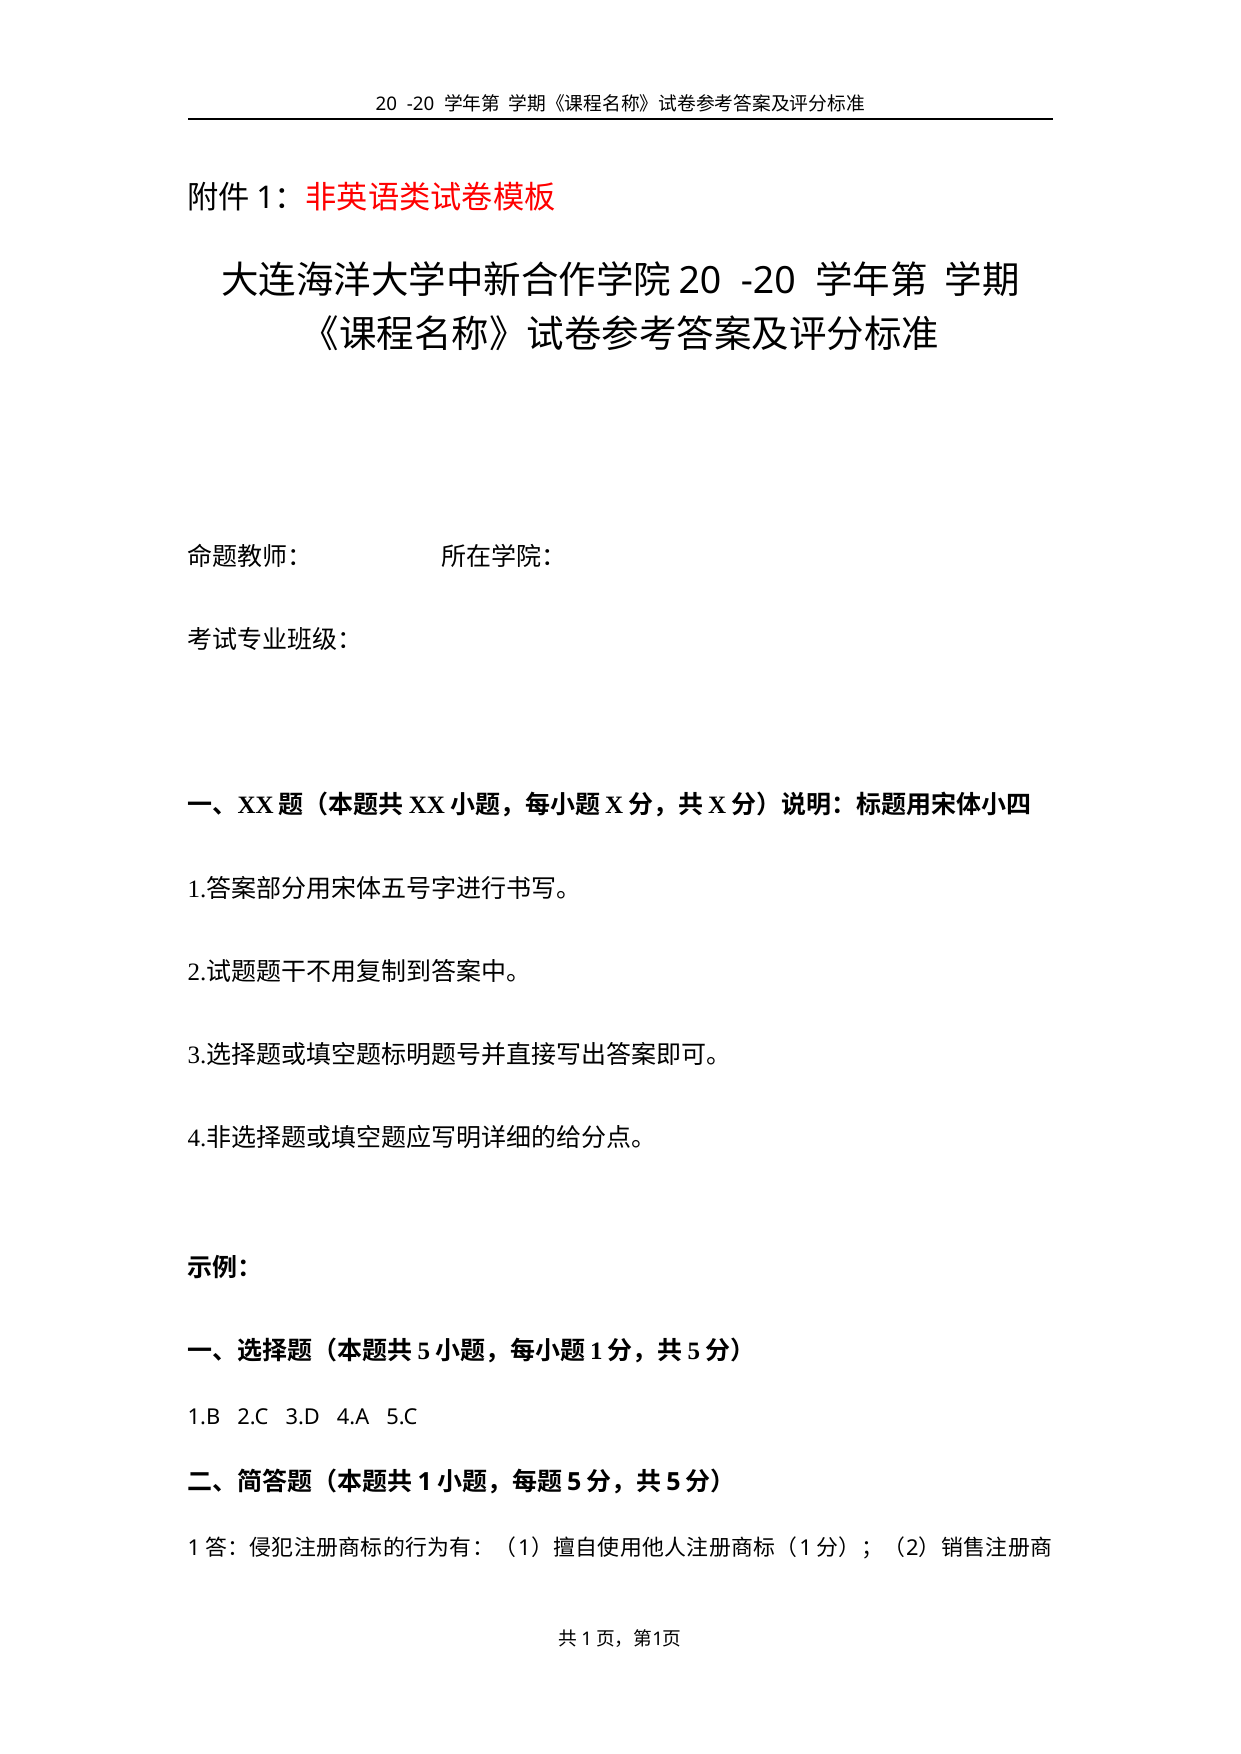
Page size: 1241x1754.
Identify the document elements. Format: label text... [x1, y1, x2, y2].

text 二、简答题（本题共1小题，每题5分，共5分） [187, 1447, 1053, 1512]
text 示例： [187, 1233, 1053, 1298]
text 附件1：非英语类试卷模板 [187, 162, 1053, 227]
text 大连海洋大学中新合作学院20 -20 学年第 学期 [187, 250, 1053, 304]
text 1.答案部分用宋体五号字进行书写。 [187, 854, 1053, 919]
text 一、选择题（本题共5小题，每小题1分，共5分） [187, 1316, 1053, 1381]
text 一、XX题（本题共XX小题，每小题X分，共X分）说明：标题用宋体小四 [187, 771, 1053, 836]
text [187, 1530, 1053, 1562]
text 3.选择题或填空题标明题号并直接写出答案即可。 [187, 1020, 1053, 1085]
text 命题教师： 所在学院： [187, 522, 1053, 587]
text 2.试题题干不用复制到答案中。 [187, 937, 1053, 1002]
text 4.非选择题或填空题应写明详细的给分点。 [187, 1103, 1053, 1168]
text 1.B 2.C 3.D 4.A 5.C [187, 1399, 1053, 1432]
text 考试专业班级： [187, 606, 1053, 671]
text 《课程名称》试卷参考答案及评分标准 [187, 304, 1053, 358]
